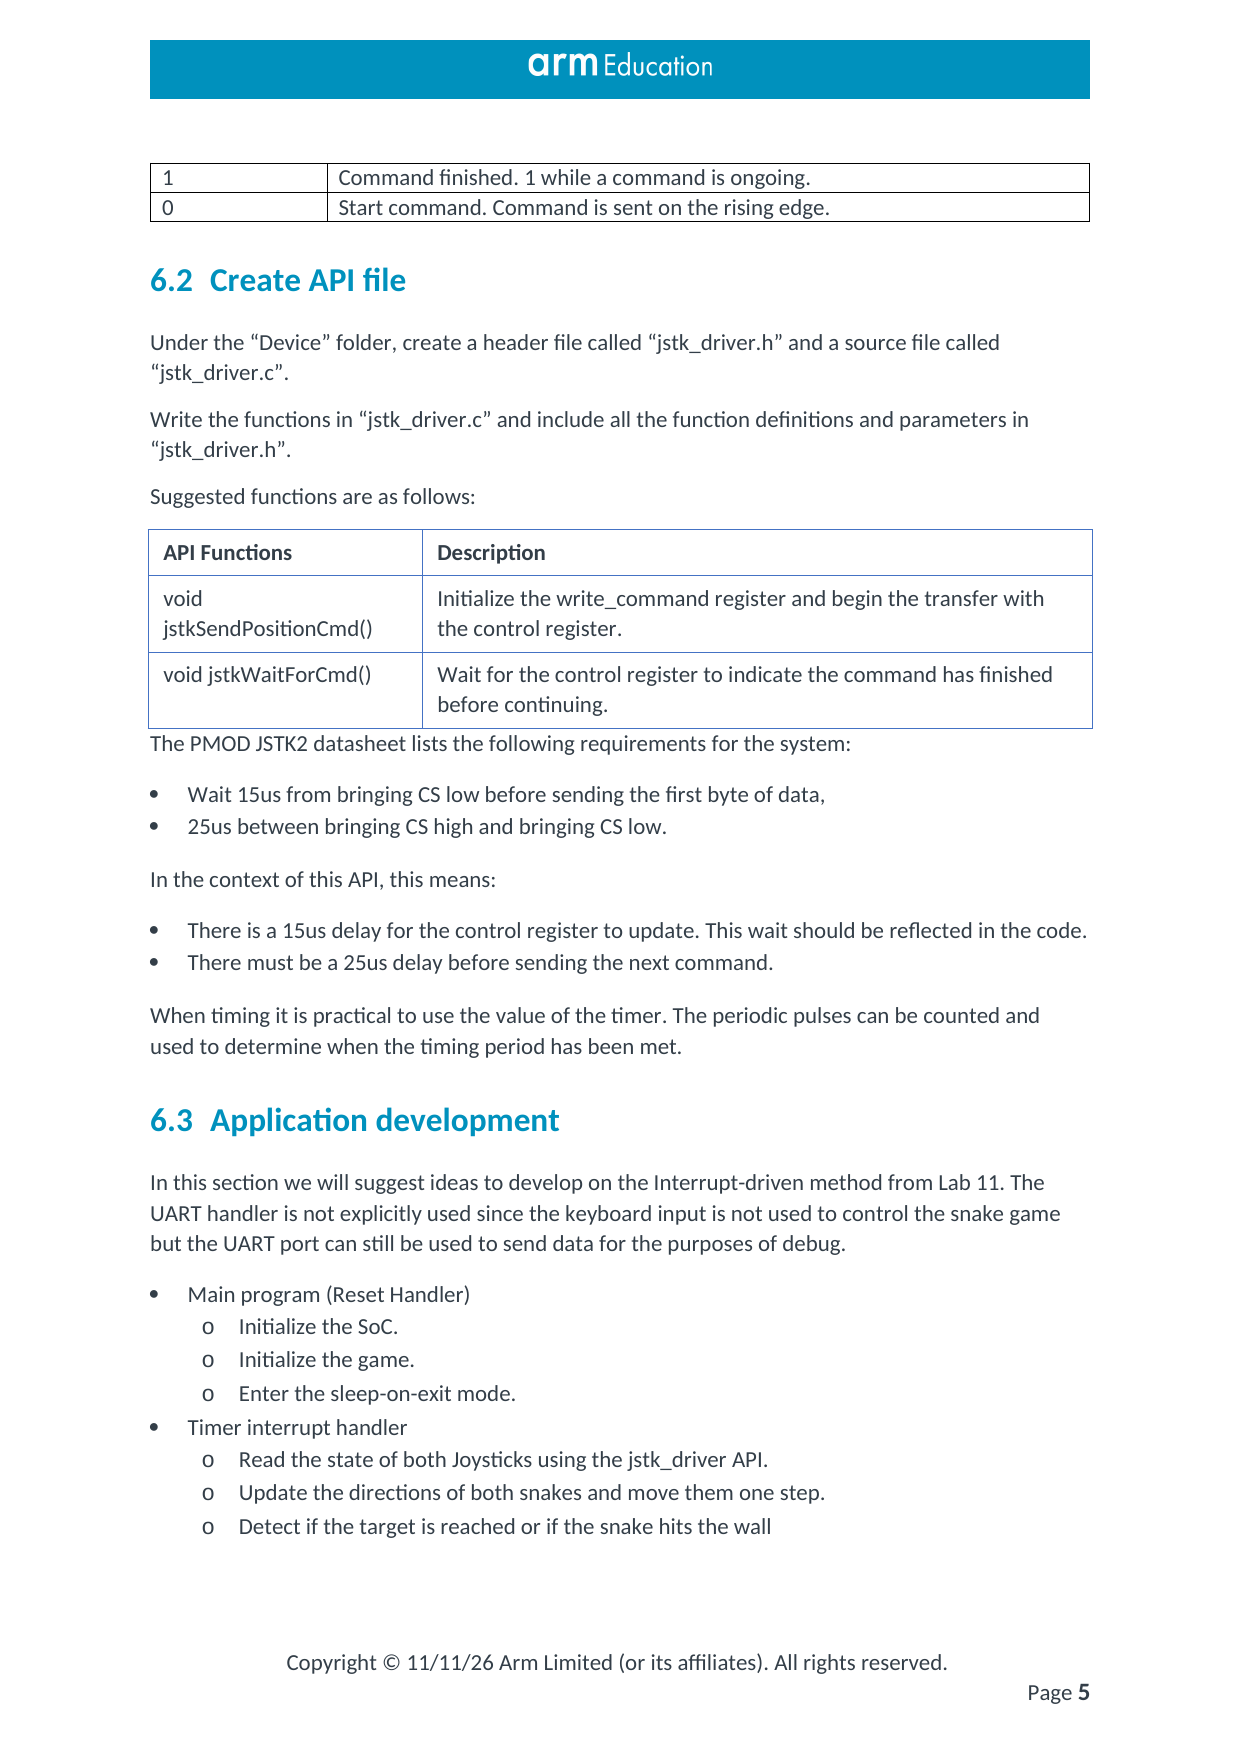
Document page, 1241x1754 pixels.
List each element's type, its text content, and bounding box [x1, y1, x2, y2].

picture [606, 55, 615, 75]
list 25us between bringing CS high and bringing CS low. [150, 812, 1090, 840]
text Suggested functions are as follows: [150, 482, 1090, 510]
table_cell Wait for the control register to indicate the command has finished before continuing. [423, 653, 1092, 728]
list Update the directions of both snakes and move them one step. [201, 1478, 1090, 1508]
list Initialize the SoC. [201, 1312, 1090, 1341]
list There must be a 25us delay before sending the next command. [150, 948, 1090, 977]
subtitle Application development [150, 1099, 1090, 1140]
text When timing it is practical to use the value of the timer. The periodic pulses can be counted and used to determine when the timing period has been met. [150, 1002, 1090, 1060]
subtitle Create API file [150, 259, 1090, 300]
table_cell void jstkSendPositionCmd() [149, 576, 422, 652]
list There is a 15us delay for the control register to update. This wait should be reflected in the code. [150, 916, 1090, 944]
table_cell void jstkWaitForCmd() [149, 653, 422, 728]
list Main program (Reset Handler) [150, 1280, 1090, 1308]
table_cell 0 [151, 193, 327, 221]
text In this section we will suggest ideas to develop on the Interrupt-driven method from Lab 11. The UART handler is not explicitly used since the keyboard input is not used to control the snake game but the UART port can still be used to send data for the purposes of debug. [150, 1168, 1090, 1257]
list Wait 15us from bringing CS low before sending the first byte of data, [150, 780, 1090, 808]
list Timer interrupt handler [150, 1413, 1090, 1441]
table_cell 1 [151, 164, 327, 192]
table_cell Start command. Command is sent on the rising edge. [328, 193, 1089, 221]
table_cell Initialize the write_command register and begin the transfer with the control register. [423, 576, 1092, 652]
text The PMOD JSTK2 datasheet lists the following requirements for the system: [150, 729, 1090, 757]
table_cell Command finished. 1 while a command is ongoing. [328, 164, 1089, 192]
list Detect if the target is reached or if the snake hits the wall [201, 1512, 1090, 1541]
list Initialize the game. [201, 1346, 1090, 1375]
table_header API Functions [149, 530, 422, 575]
table_header Description [423, 530, 1092, 575]
picture [529, 54, 548, 75]
list Read the state of both Joysticks using the jstk_driver API. [201, 1445, 1090, 1474]
text Write the functions in “jstk_driver.c” and include all the function definitions and parameters in “jstk_driver.h”. [150, 405, 1090, 463]
picture [675, 58, 679, 75]
list Enter the sleep-on-exit mode. [201, 1379, 1090, 1408]
picture [554, 54, 566, 75]
text Under the “Device” folder, create a header file called “jstk_driver.h” and a source file called “jstk_driver.c”. [150, 328, 1090, 386]
picture [570, 54, 597, 75]
text In the context of this API, this means: [150, 865, 1090, 893]
